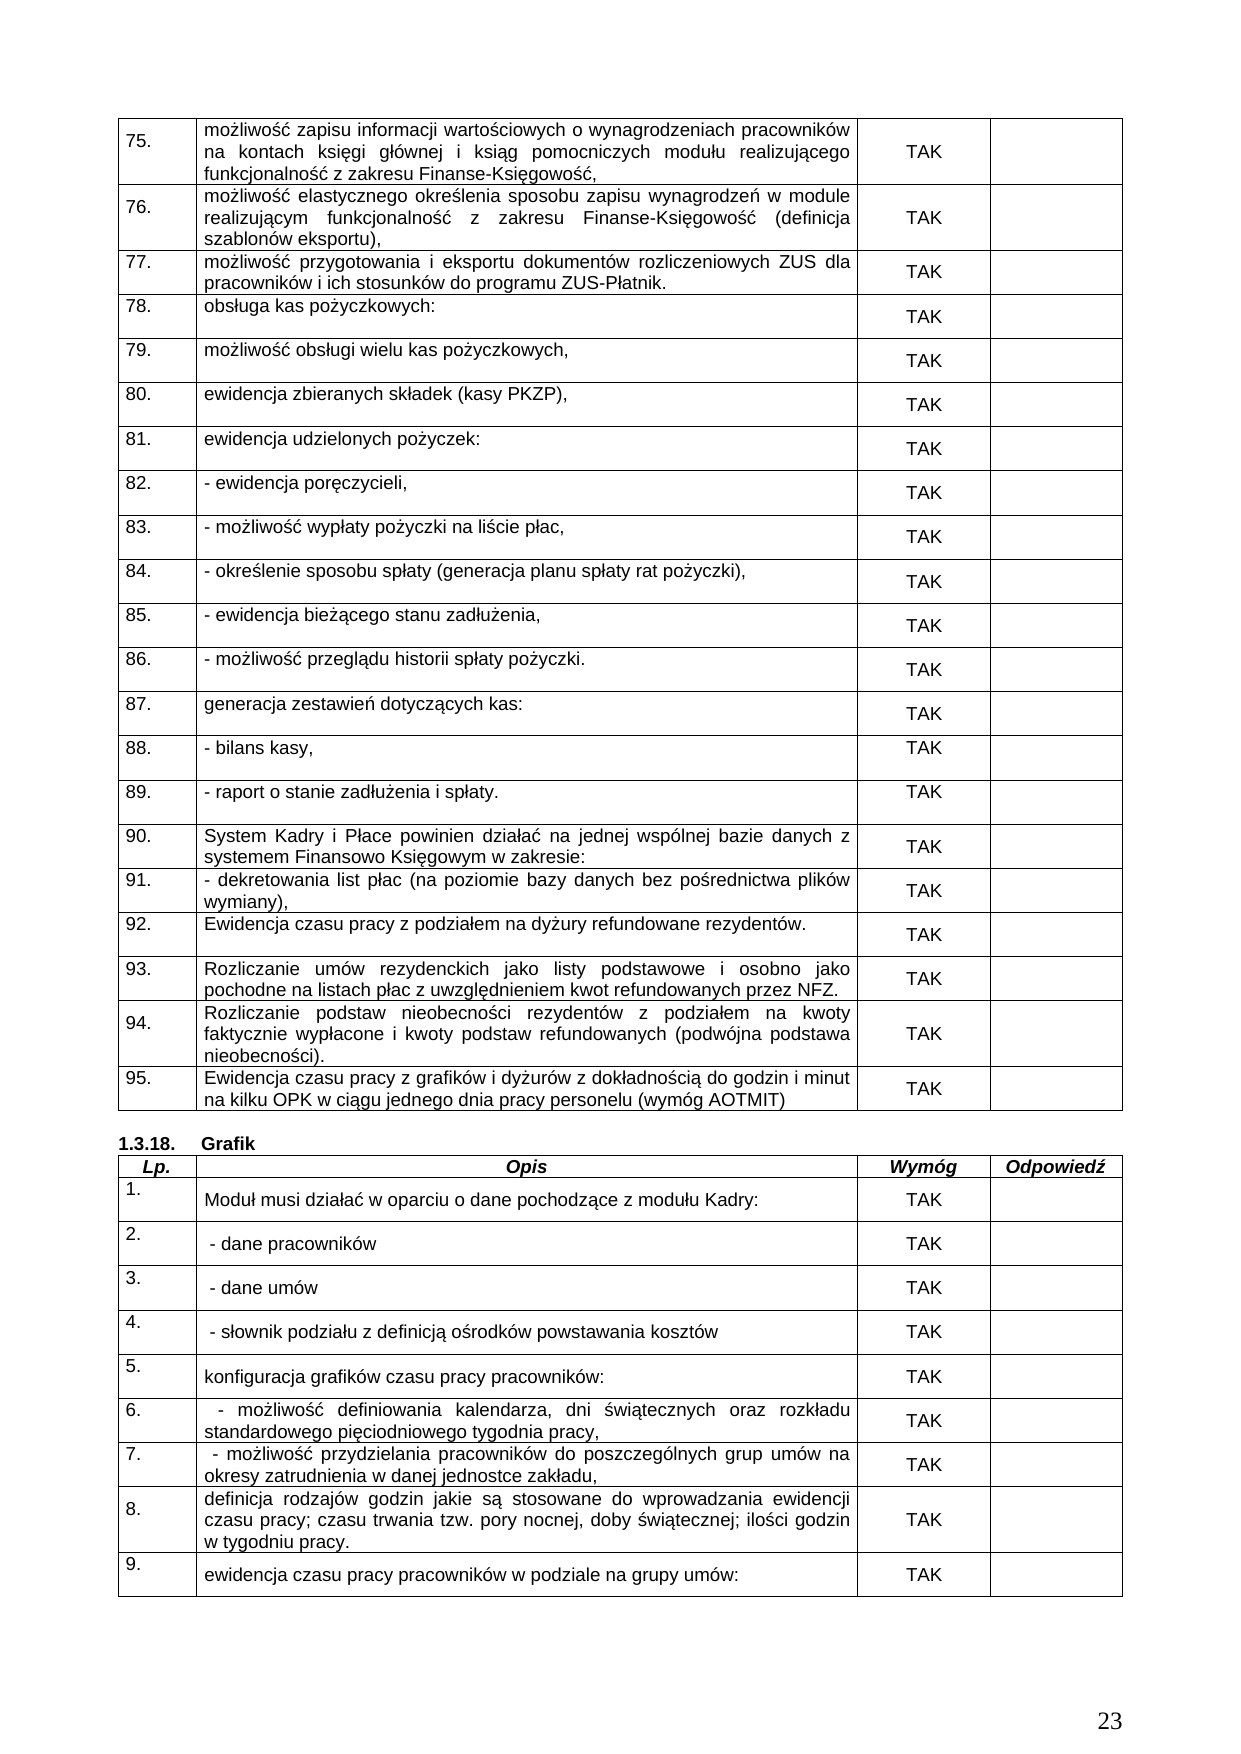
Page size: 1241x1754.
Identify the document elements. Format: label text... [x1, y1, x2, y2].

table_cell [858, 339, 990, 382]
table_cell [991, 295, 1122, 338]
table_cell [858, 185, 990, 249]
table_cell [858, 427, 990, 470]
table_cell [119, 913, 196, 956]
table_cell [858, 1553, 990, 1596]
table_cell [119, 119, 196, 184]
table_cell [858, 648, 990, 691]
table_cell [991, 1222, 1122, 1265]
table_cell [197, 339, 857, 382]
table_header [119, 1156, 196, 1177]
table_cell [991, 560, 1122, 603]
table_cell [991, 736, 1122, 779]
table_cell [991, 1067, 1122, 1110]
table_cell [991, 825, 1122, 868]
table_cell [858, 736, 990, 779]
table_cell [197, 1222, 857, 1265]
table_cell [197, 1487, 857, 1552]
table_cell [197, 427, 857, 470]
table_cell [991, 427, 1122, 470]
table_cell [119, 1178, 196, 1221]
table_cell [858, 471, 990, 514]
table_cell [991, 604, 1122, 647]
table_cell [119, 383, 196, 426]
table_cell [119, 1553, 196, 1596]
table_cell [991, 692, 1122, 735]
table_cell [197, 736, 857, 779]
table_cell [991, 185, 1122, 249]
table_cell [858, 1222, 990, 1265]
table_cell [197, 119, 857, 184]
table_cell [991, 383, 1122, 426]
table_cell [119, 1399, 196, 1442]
text 1.3.18. Grafik [118, 1133, 1122, 1154]
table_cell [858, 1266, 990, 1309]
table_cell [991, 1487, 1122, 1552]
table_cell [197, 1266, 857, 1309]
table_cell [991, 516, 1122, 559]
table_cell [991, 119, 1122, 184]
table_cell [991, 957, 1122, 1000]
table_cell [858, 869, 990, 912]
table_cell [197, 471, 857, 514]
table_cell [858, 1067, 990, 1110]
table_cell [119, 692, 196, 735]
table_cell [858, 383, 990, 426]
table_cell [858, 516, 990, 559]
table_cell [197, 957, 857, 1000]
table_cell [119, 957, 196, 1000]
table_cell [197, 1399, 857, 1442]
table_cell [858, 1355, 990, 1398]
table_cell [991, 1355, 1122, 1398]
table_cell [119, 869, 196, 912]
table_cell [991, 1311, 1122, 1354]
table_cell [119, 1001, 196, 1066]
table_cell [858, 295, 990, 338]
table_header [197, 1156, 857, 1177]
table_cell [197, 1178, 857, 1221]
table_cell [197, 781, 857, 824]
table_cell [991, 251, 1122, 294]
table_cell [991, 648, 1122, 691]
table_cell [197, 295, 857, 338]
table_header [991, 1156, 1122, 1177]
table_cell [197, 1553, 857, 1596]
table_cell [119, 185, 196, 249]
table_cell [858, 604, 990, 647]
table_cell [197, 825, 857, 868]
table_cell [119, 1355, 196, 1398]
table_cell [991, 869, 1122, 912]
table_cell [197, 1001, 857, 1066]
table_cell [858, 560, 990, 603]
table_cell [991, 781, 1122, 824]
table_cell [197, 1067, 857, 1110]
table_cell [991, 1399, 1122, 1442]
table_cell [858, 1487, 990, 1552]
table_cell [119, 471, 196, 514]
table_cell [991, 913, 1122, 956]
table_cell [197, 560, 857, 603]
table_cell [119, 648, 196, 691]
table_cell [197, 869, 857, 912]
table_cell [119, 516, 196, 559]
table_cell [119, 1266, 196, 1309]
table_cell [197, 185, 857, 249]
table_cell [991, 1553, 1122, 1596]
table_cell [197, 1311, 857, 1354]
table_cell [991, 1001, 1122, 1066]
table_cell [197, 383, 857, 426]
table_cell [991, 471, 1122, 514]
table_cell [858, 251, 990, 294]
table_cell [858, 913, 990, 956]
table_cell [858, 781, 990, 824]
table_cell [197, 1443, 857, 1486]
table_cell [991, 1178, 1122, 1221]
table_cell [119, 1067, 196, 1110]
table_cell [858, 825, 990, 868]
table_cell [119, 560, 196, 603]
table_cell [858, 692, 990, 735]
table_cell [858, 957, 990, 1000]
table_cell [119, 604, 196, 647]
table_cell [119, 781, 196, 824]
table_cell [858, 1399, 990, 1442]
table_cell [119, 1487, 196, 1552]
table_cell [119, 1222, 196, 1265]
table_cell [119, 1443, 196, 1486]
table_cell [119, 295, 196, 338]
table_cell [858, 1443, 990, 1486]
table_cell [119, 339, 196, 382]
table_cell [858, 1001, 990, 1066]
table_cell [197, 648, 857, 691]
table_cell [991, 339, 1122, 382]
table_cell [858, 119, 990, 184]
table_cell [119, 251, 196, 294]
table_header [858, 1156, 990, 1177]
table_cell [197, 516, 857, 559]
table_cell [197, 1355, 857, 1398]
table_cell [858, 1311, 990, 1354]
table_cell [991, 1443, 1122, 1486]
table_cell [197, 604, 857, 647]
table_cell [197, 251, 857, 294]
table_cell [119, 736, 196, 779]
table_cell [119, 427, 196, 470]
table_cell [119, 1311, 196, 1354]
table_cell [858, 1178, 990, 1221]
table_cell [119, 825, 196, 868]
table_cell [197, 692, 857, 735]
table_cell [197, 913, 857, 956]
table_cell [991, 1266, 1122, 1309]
